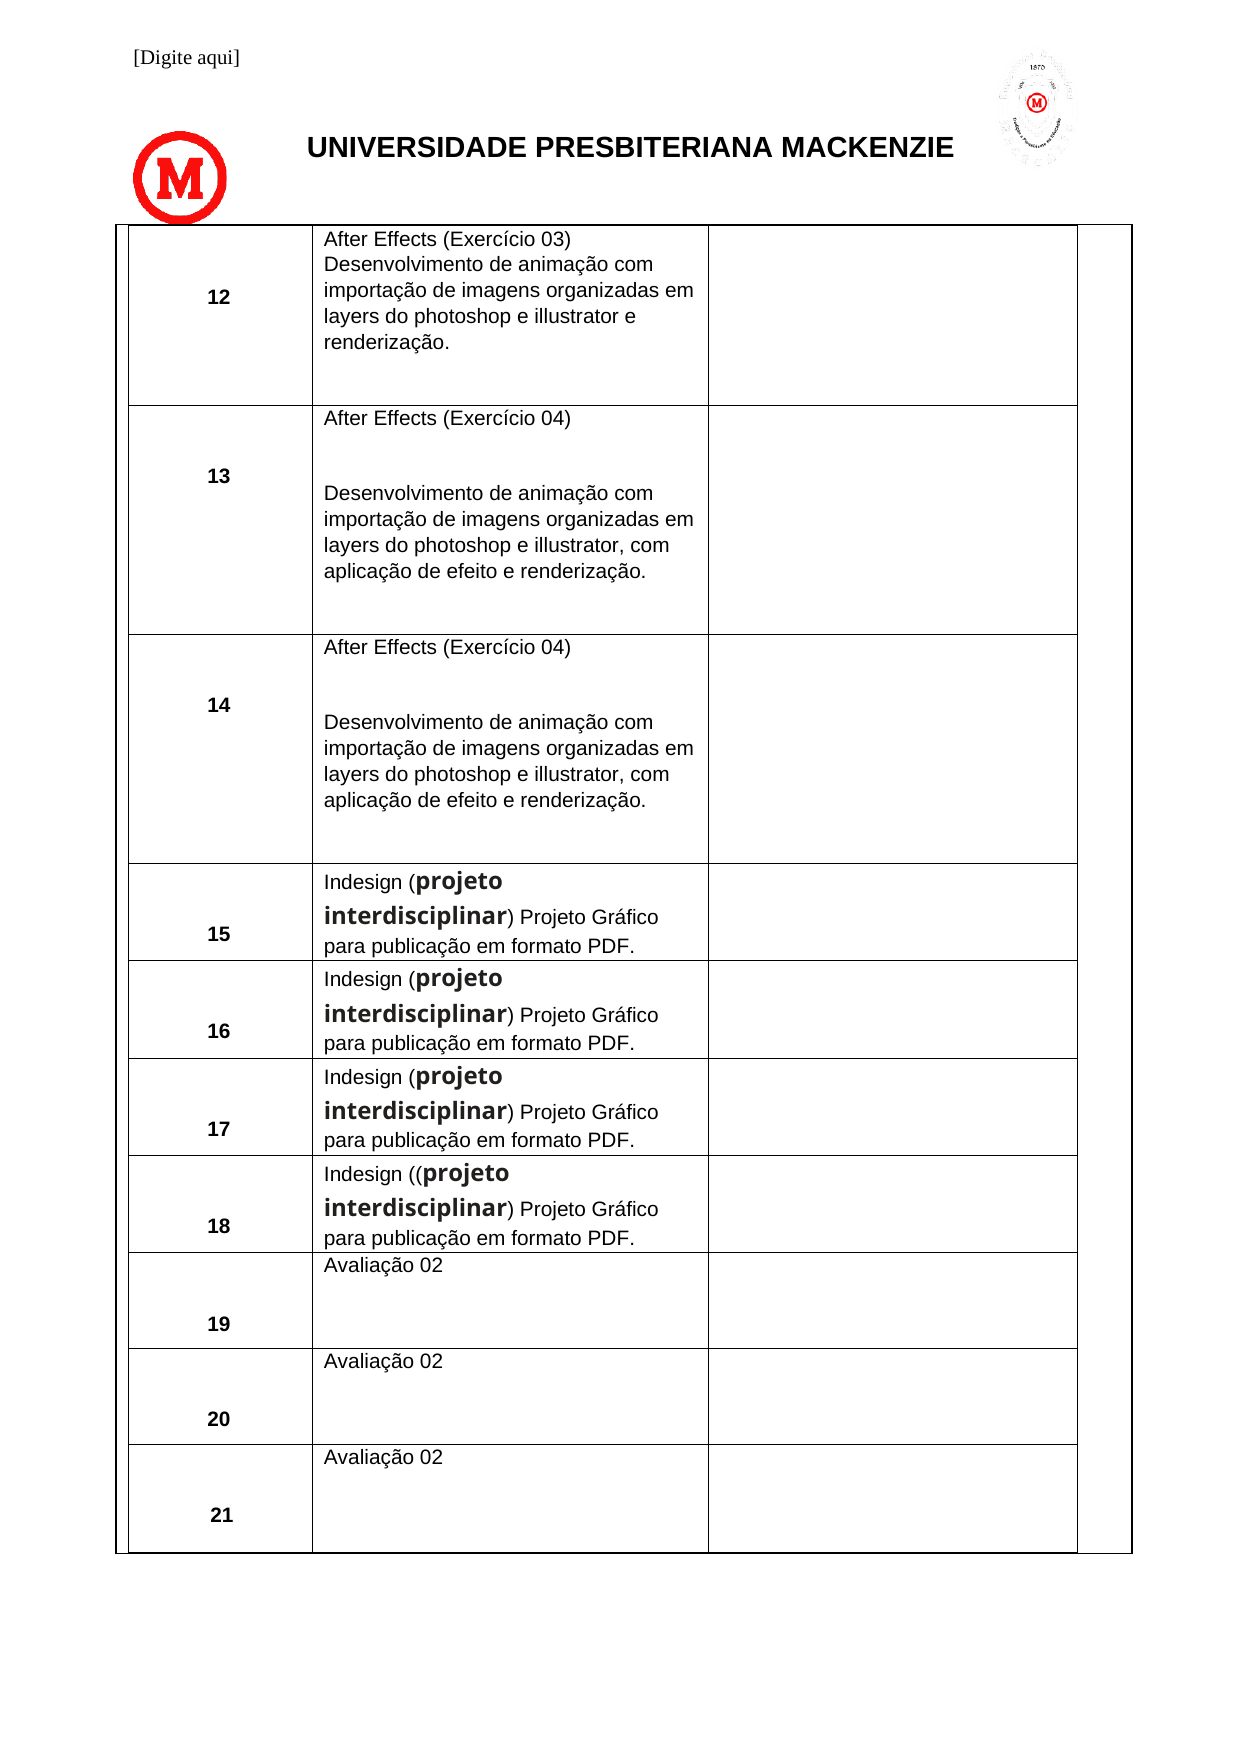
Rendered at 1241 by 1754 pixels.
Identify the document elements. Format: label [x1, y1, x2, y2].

table_header [129, 226, 312, 405]
table_header [129, 1349, 312, 1444]
table_header [709, 635, 1077, 863]
table_header [129, 635, 312, 863]
table_header [117, 225, 128, 1553]
table_header [313, 406, 708, 634]
table_header [313, 1445, 708, 1552]
table_header [129, 1253, 312, 1348]
table_header [313, 961, 708, 1058]
table_header [313, 864, 708, 960]
table_header [129, 1156, 312, 1252]
table_header [129, 1445, 312, 1552]
table_header [709, 961, 1077, 1058]
table_header [709, 1349, 1077, 1444]
table_header [313, 1059, 708, 1155]
picture [993, 44, 1080, 172]
table_header [709, 1059, 1077, 1155]
table_header [709, 1445, 1077, 1552]
table_header [709, 226, 1077, 405]
table_header [313, 1156, 708, 1252]
table_header [313, 635, 708, 863]
table_header [709, 406, 1077, 634]
table_header [313, 226, 708, 405]
table_header [313, 1349, 708, 1444]
table_header [709, 1156, 1077, 1252]
table_header [709, 864, 1077, 960]
picture [132, 130, 227, 224]
table_header [313, 1253, 708, 1348]
table_header [1078, 225, 1131, 1553]
table_header [129, 961, 312, 1058]
table_header [129, 406, 312, 634]
table_header [129, 1059, 312, 1155]
table_header [709, 1253, 1077, 1348]
table_header [129, 864, 312, 960]
